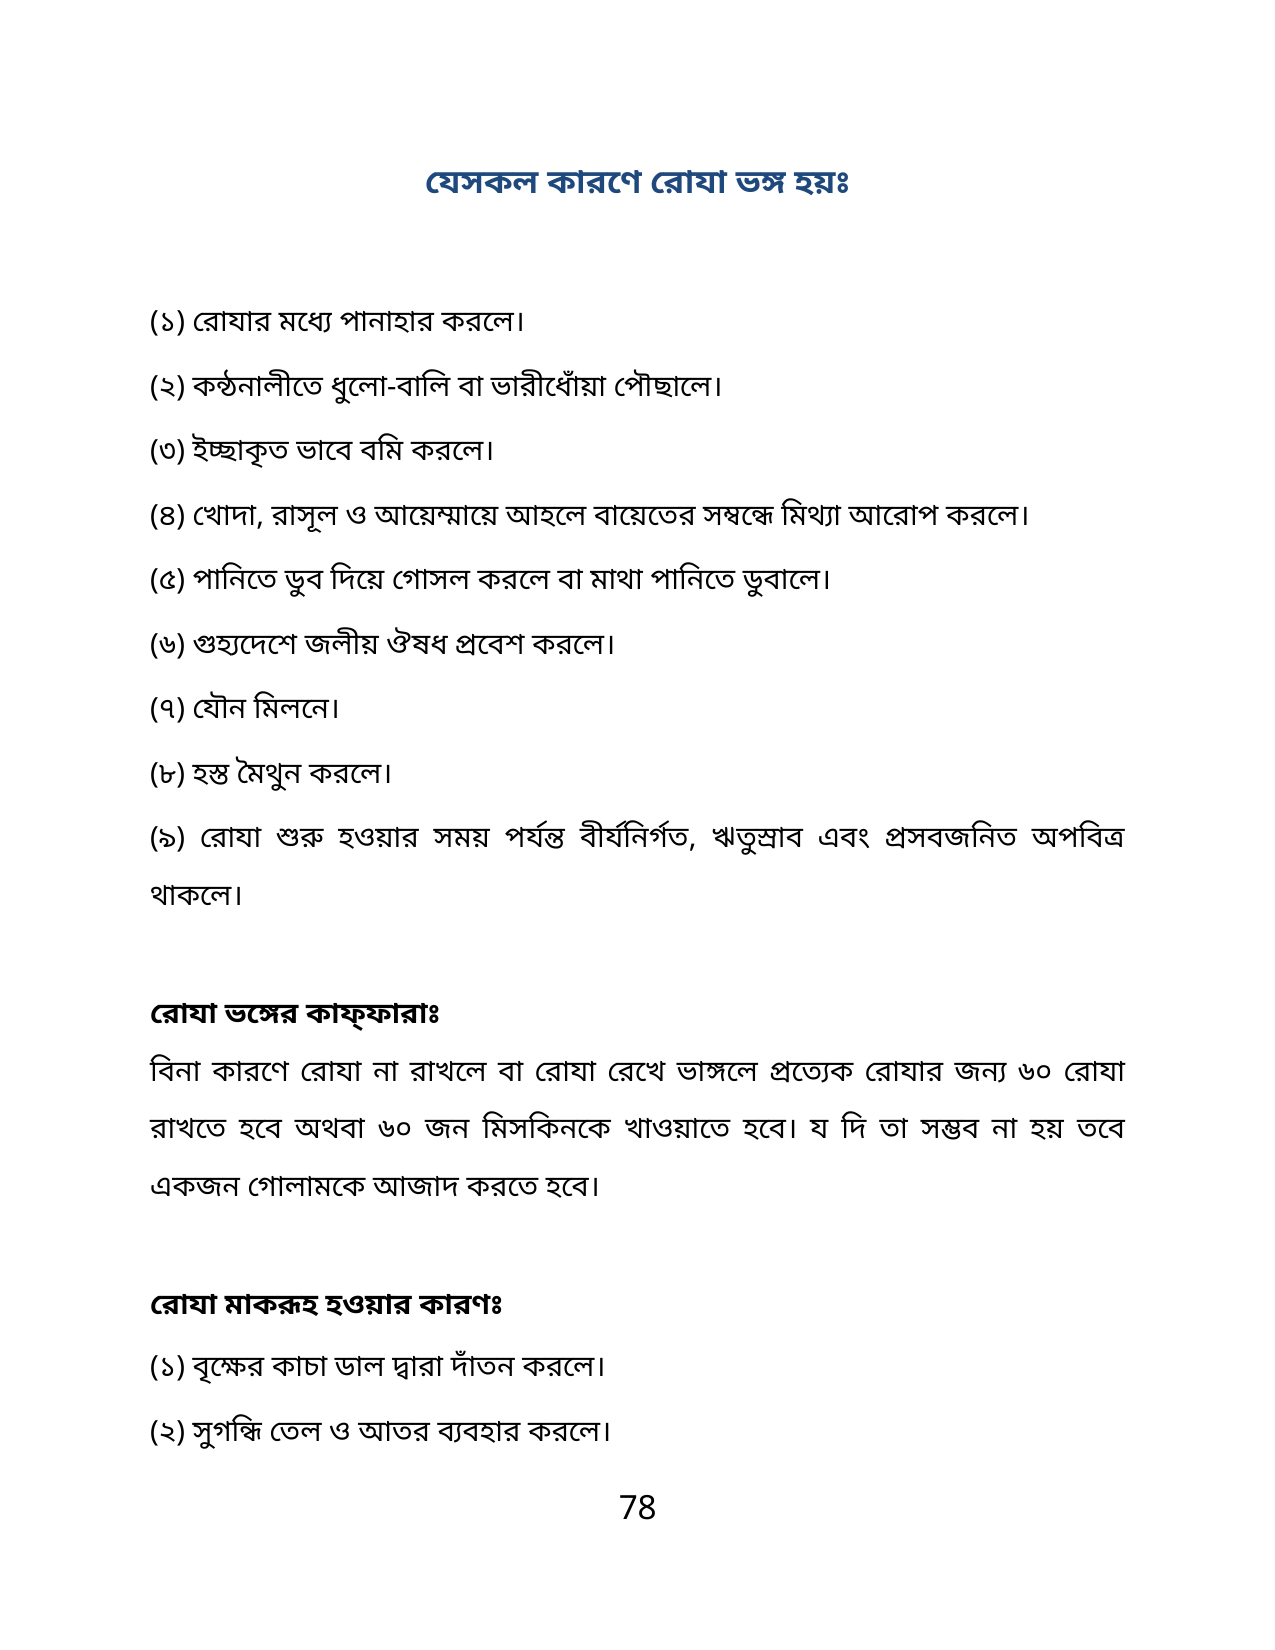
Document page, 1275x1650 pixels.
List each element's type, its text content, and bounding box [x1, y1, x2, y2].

text রোযা ভঙ্গের কাফ্ফারাঃ [150, 996, 1125, 1035]
text রোযা মাকরূহ হওয়ার কারণঃ [150, 1287, 1125, 1326]
subtitle যেসকল কারণে রোযা ভঙ্গ হয়ঃ [150, 162, 1125, 207]
text (২) কন্ঠনালীতে ধুলো-বালি বা ভারীধোঁয়া পৌছালে। [150, 365, 1125, 408]
text (১) রোযার মধ্যে পানাহার করলে। [150, 301, 1125, 344]
text বিনা কারণে রোযা না রাখলে বা রোযা রেখে ভাঙ্গলে প্রত্যেক রোযার জন্য ৬০ রোযা রাখতে হবে অথবা ৬০ জন মিসকিনকে খাওয়াতে হবে। য দি তা সম্ভব না হয় তবে একজন গোলামকে আজাদ করতে হবে। [150, 1054, 1125, 1209]
text (৯) রোযা শুরু হওয়ার সময় পর্যন্ত বীর্যনির্গত, ঋতুস্রাব এবং প্রসবজনিত অপবিত্র থাকলে। [150, 817, 1125, 917]
text (৩) ইচ্ছাকৃত ভাবে বমি করলে। [150, 430, 1125, 473]
text (১) বৃক্ষের কাচা ডাল দ্বারা দাঁতন করলে। [150, 1345, 1125, 1388]
text (৬) গুহ্যদেশে জলীয় ঔষধ প্রবেশ করলে। [150, 623, 1125, 666]
text (৪) খোদা, রাসূল ও আয়েম্মায়ে আহলে বায়েতের সম্বন্ধে মিথ্যা আরোপ করলে। [150, 494, 1125, 537]
text (৮) হস্ত মৈথুন করলে। [150, 752, 1125, 795]
text (২) সুগন্ধি তেল ও আতর ব্যবহার করলে। [150, 1410, 1125, 1453]
text (৭) যৌন মিলনে। [150, 688, 1125, 731]
text (৫) পানিতে ডুব দিয়ে গোসল করলে বা মাথা পানিতে ডুবালে। [150, 559, 1125, 602]
